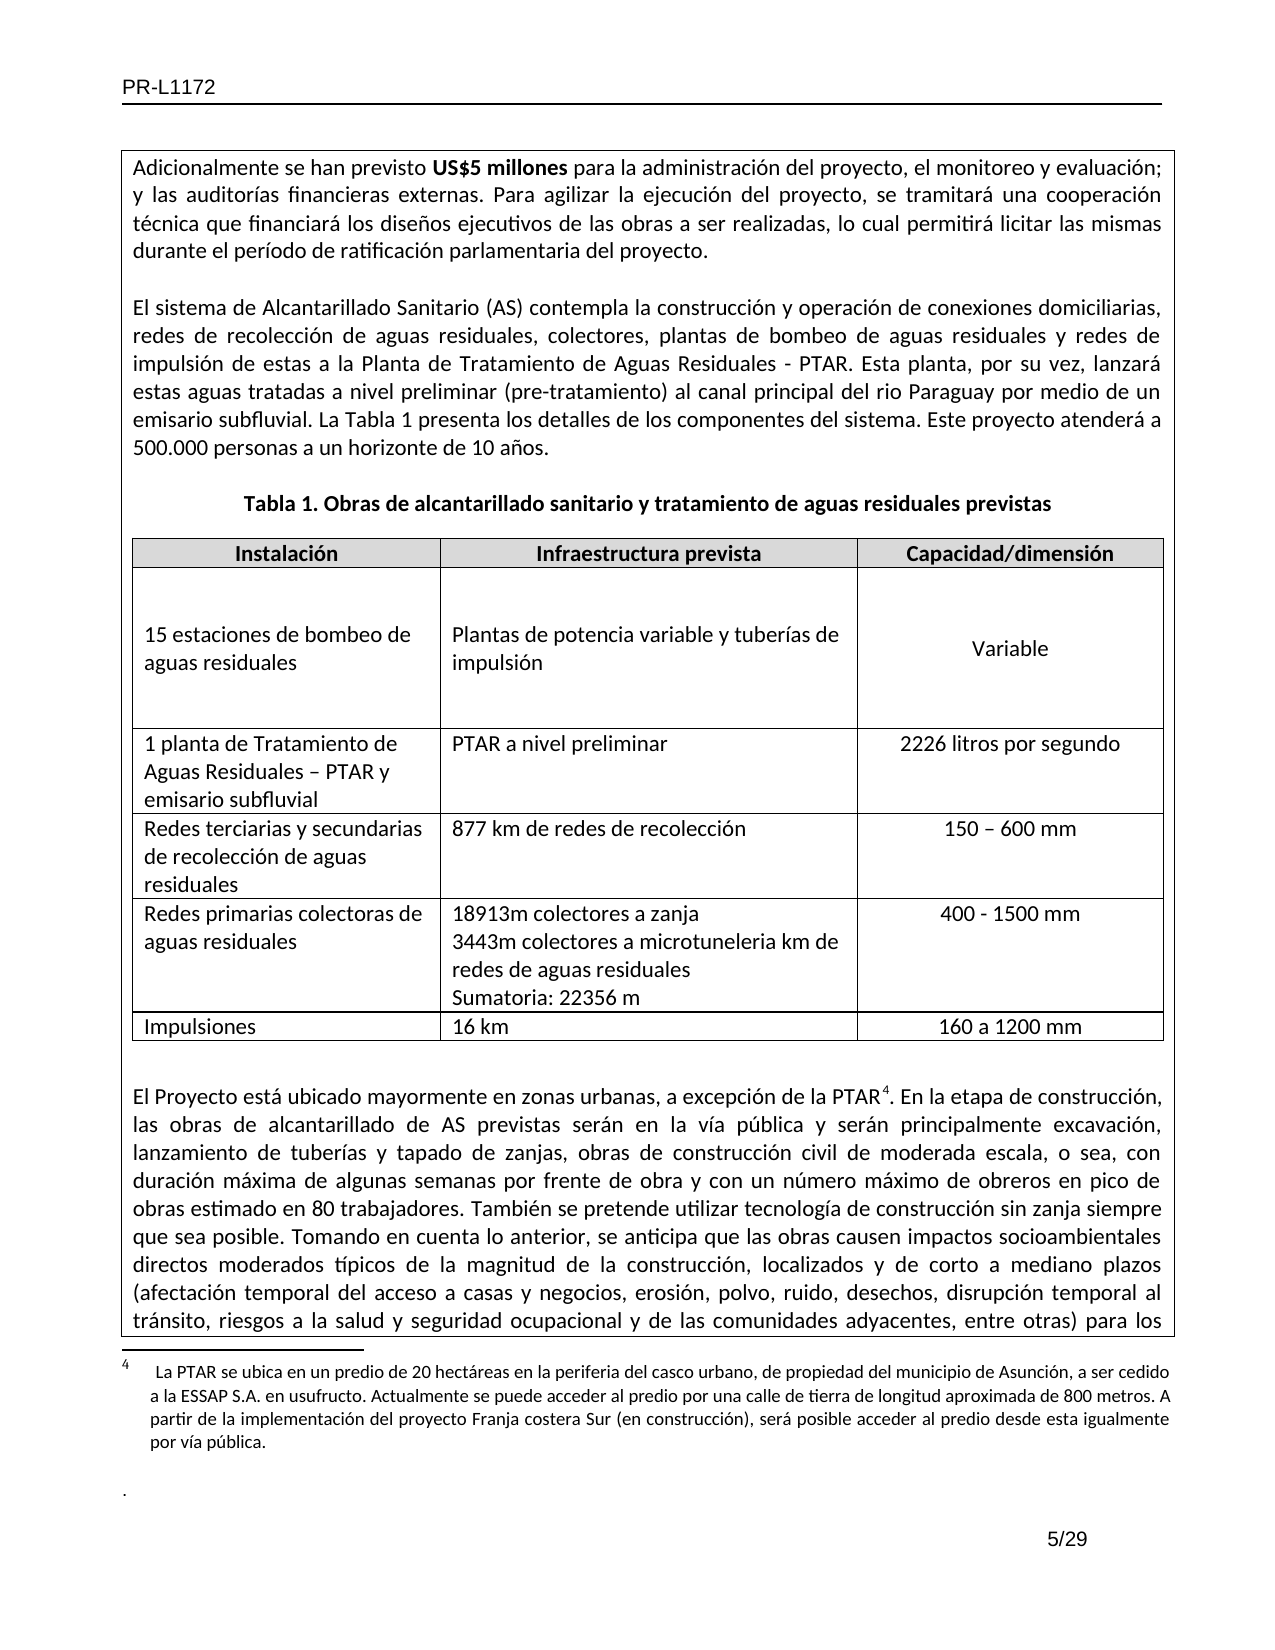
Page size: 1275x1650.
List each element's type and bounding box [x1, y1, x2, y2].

table_cell [122, 151, 1174, 1336]
